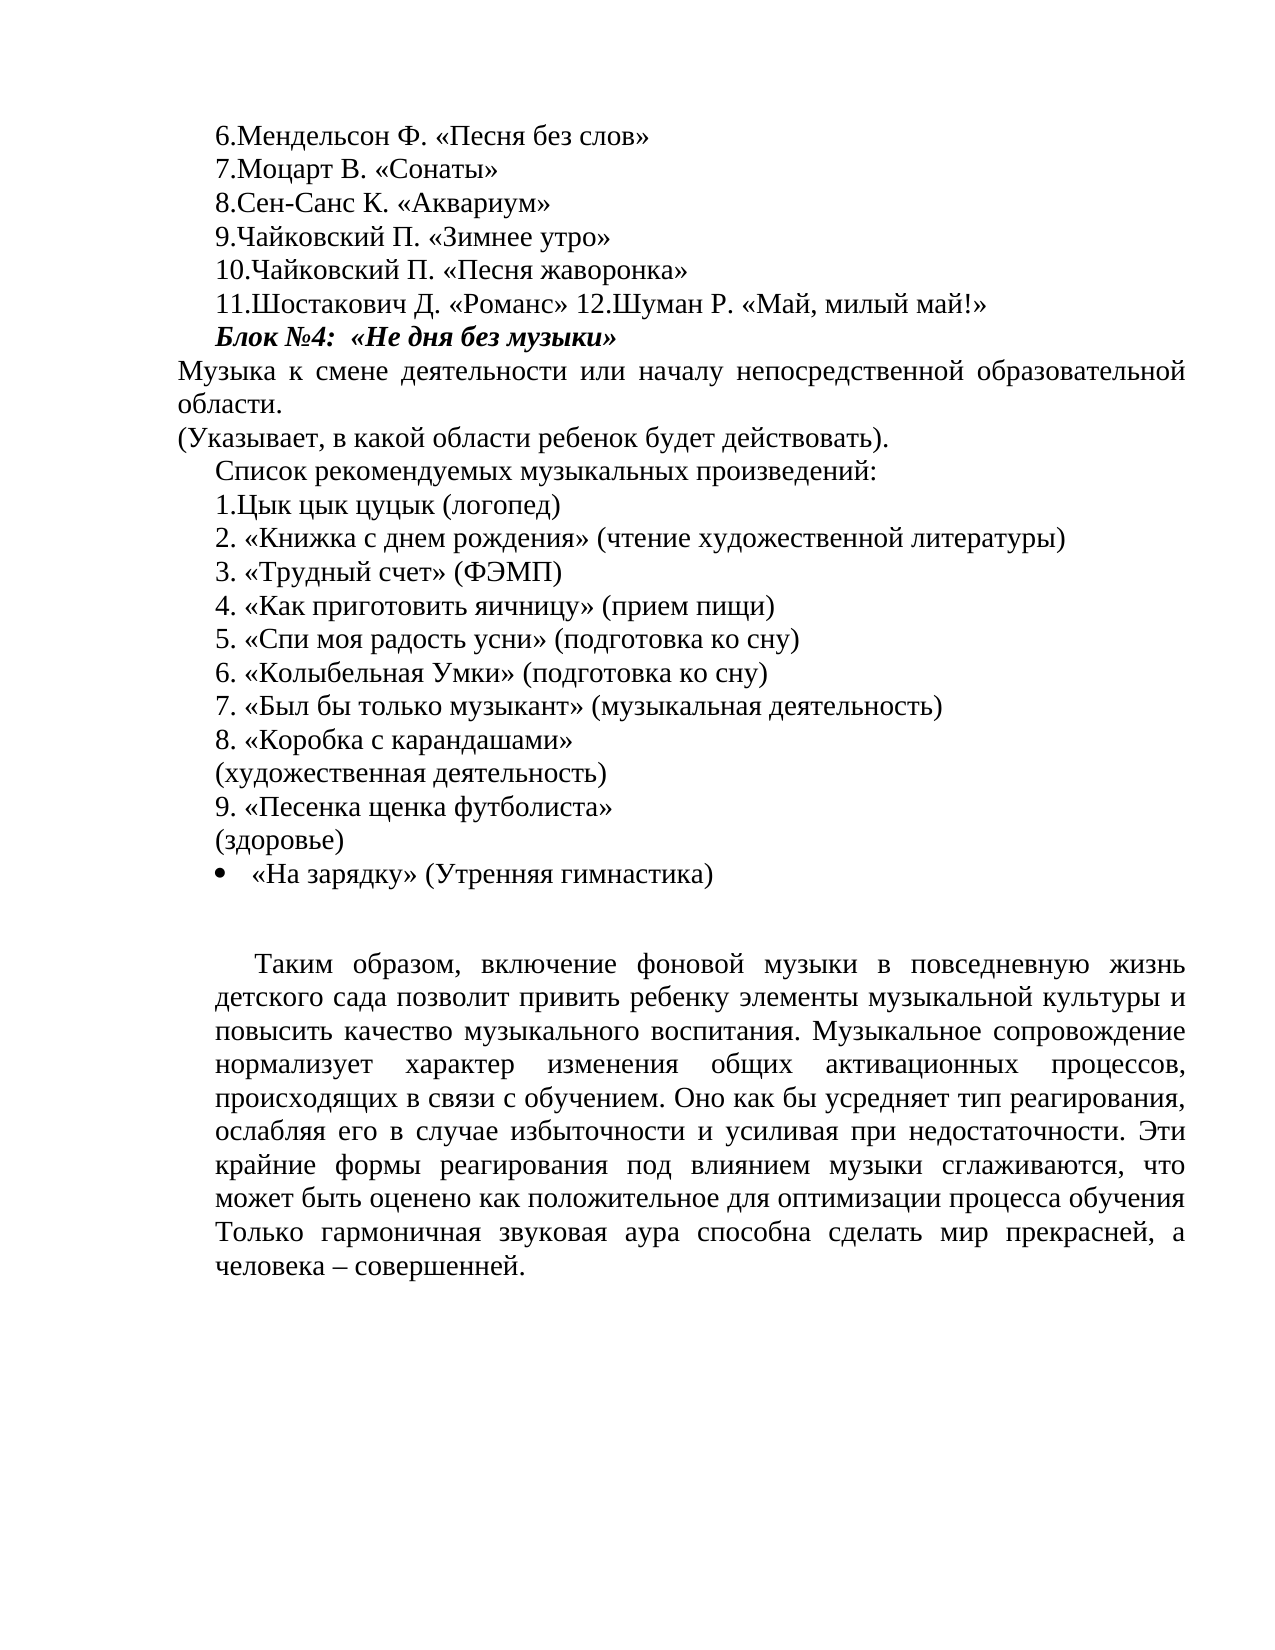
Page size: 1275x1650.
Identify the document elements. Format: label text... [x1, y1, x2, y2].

text Блок №4: «Не дня без музыки» [215, 319, 1186, 353]
text 4. «Как приготовить яичницу» (прием пищи) [215, 588, 1186, 621]
text 1.Цык цык цуцык (логопед) [215, 487, 1186, 521]
text 3. «Трудный счет» (ФЭМП) [215, 554, 1186, 588]
text 5. «Спи моя радость усни» (подготовка ко сну) [215, 621, 1186, 655]
text 11.Шостакович Д. «Романс» 12.Шуман Р. «Май, милый май!» [215, 286, 1186, 319]
text 7. «Был бы только музыкант» (музыкальная деятельность) [215, 688, 1186, 722]
text Таким образом, включение фоновой музыки в повседневную жизнь детского сада позволит привить ребенку элементы музыкальной культуры и повысить качество музыкального воспитания. Музыкальное сопровождение нормализует характер изменения общих активационных процессов, происходящих в связи с обучением. Оно как бы усредняет тип реагирования, ослабляя его в случае избыточности и усиливая при недостаточности. Эти крайние формы реагирования под влиянием музыки сглаживаются, что может быть оценено как положительное для оптимизации процесса обучения Только гармоничная звуковая аура способна сделать миp пpекpасней, а человека – совершенней. [215, 946, 1186, 1281]
text (здоровье) [215, 822, 1186, 856]
text 9. «Песенка щенка футболиста» [215, 789, 1186, 822]
text (художественная деятельность) [215, 755, 1186, 789]
text 8.Сен-Санс К. «Аквариум» [215, 185, 1186, 219]
text 2. «Книжка с днем рождения» (чтение художественной литературы) [215, 521, 1186, 554]
text (Указывает, в какой области ребенок будет действовать). [177, 420, 1186, 453]
text Список рекомендуемых музыкальных произведений: [215, 453, 1186, 487]
list «На зарядку» (Утренняя гимнастика) [215, 856, 1186, 890]
text Музыка к смене деятельности или началу непосредственной образовательной области. [177, 353, 1186, 420]
text 6. «Колыбельная Умки» (подготовка ко сну) [215, 655, 1186, 688]
text 9.Чайковский П. «Зимнее утро» [215, 219, 1186, 252]
text 8. «Коробка с карандашами» [215, 722, 1186, 755]
text 6.Мендельсон Ф. «Песня без слов» [215, 118, 1186, 152]
text 10.Чайковский П. «Песня жаворонка» [215, 252, 1186, 286]
text 7.Моцарт В. «Сонаты» [215, 152, 1186, 185]
